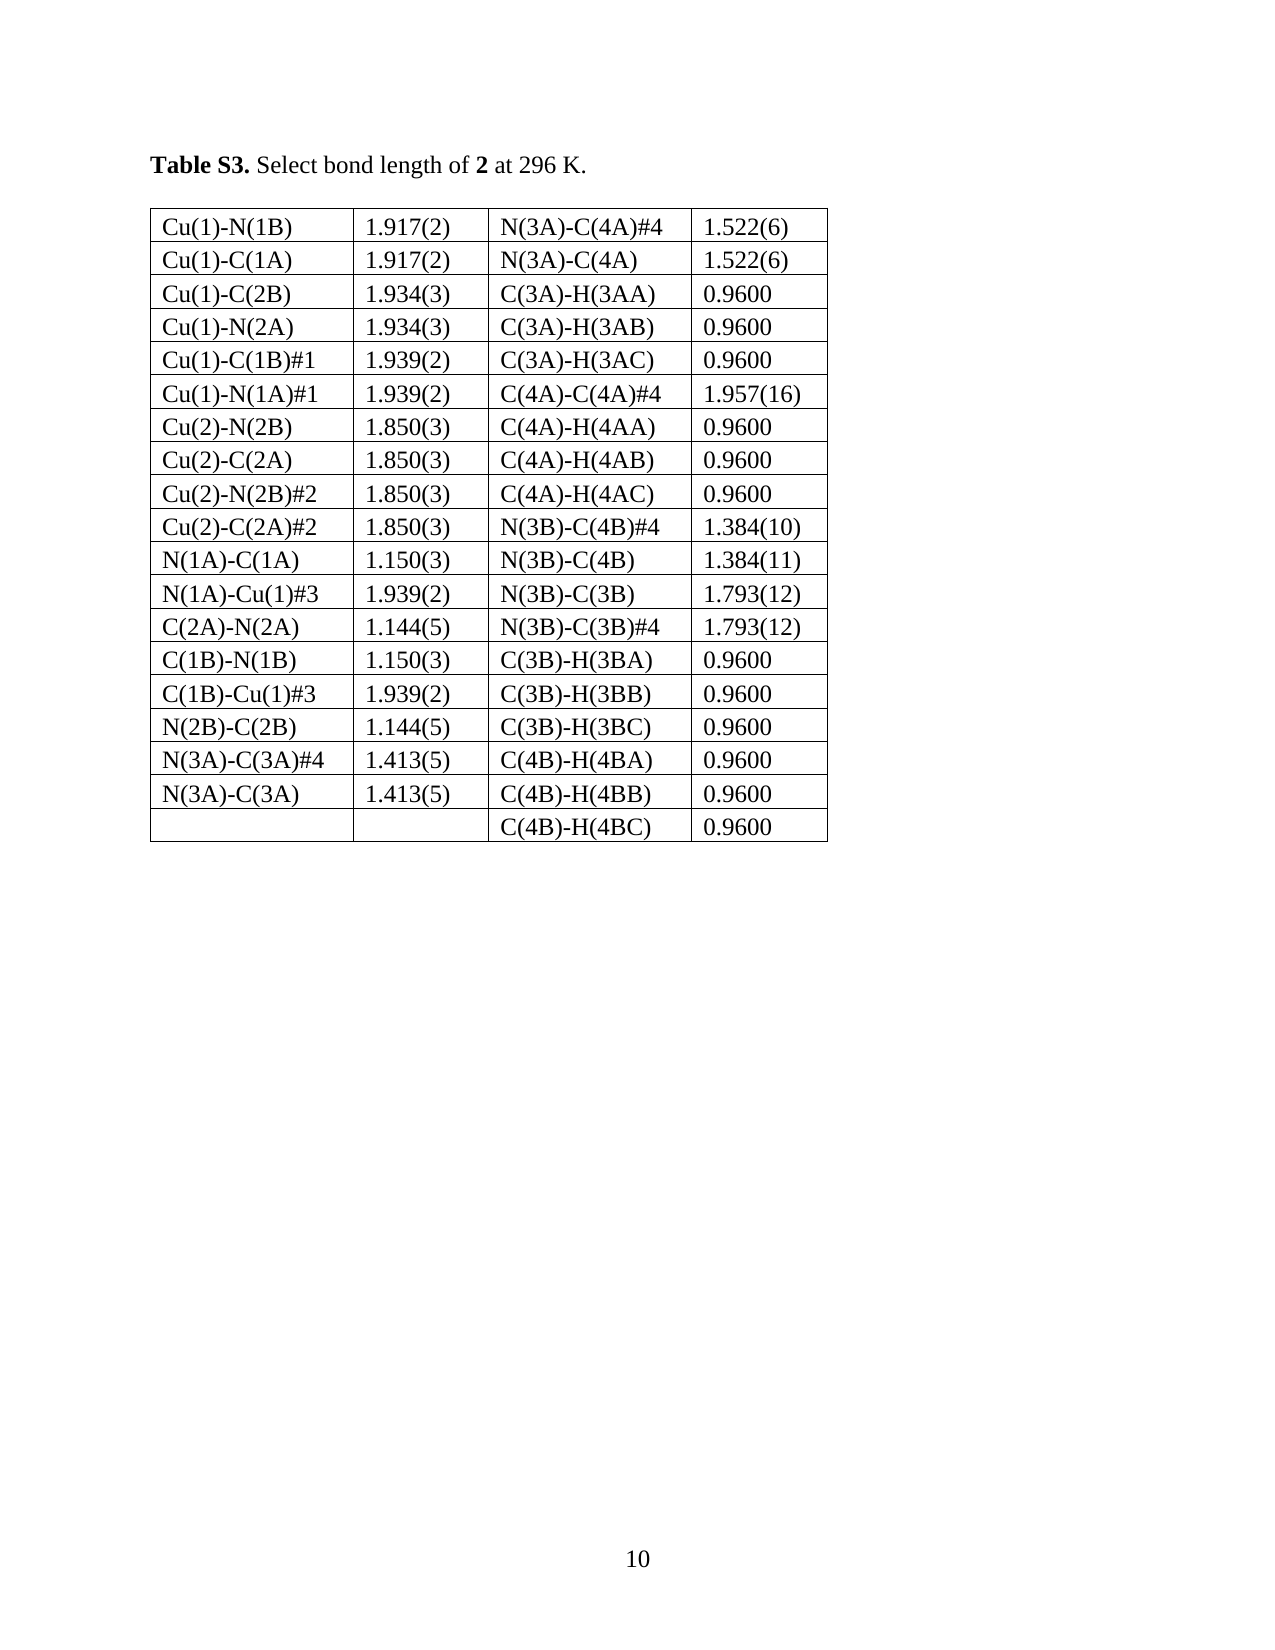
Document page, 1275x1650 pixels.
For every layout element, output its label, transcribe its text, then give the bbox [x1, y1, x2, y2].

table_cell C(3B)-H(3BB) [489, 675, 691, 707]
table_cell 1.413(5) [354, 742, 488, 774]
table_cell N(1A)-Cu(1)#3 [151, 575, 353, 607]
table_cell 1.793(12) [692, 575, 827, 607]
table_cell N(3B)-C(3B) [489, 575, 691, 607]
table_cell 1.939(2) [354, 342, 488, 374]
table_cell C(4B)-H(4BB) [489, 775, 691, 807]
table_cell 0.9600 [692, 442, 827, 474]
table_cell Cu(1)-C(1B)#1 [151, 342, 353, 374]
table_cell C(4B)-H(4BC) [489, 809, 691, 841]
table_cell 1.939(2) [354, 675, 488, 707]
table_cell 0.9600 [692, 309, 827, 341]
table_cell C(3A)-H(3AA) [489, 275, 691, 307]
table_cell N(3A)-C(3A)#4 [151, 742, 353, 774]
table_cell C(4A)-C(4A)#4 [489, 375, 691, 407]
table_cell 0.9600 [692, 809, 827, 841]
table_header 1.917(2) [354, 209, 488, 241]
table_cell 1.934(3) [354, 309, 488, 341]
text Table S3. Select bond length of 2 at 296 K. [150, 150, 1125, 179]
table_cell [151, 809, 353, 841]
table_cell C(4A)-H(4AB) [489, 442, 691, 474]
table_cell C(3B)-H(3BC) [489, 709, 691, 741]
table_header N(3A)-C(4A)#4 [489, 209, 691, 241]
table_cell 0.9600 [692, 475, 827, 507]
table_cell C(3A)-H(3AB) [489, 309, 691, 341]
table_cell 0.9600 [692, 675, 827, 707]
table_cell 1.957(16) [692, 375, 827, 407]
table_cell Cu(1)-N(2A) [151, 309, 353, 341]
table_cell 0.9600 [692, 742, 827, 774]
table_cell 1.939(2) [354, 575, 488, 607]
table_cell N(2B)-C(2B) [151, 709, 353, 741]
table_cell 1.413(5) [354, 775, 488, 807]
table_cell 1.850(3) [354, 442, 488, 474]
table_cell C(1B)-N(1B) [151, 642, 353, 674]
table_cell Cu(2)-N(2B) [151, 409, 353, 441]
table_cell 0.9600 [692, 409, 827, 441]
table_cell Cu(2)-C(2A) [151, 442, 353, 474]
table_cell 0.9600 [692, 642, 827, 674]
table_cell N(3B)-C(4B)#4 [489, 509, 691, 541]
table_cell 1.850(3) [354, 409, 488, 441]
table_cell Cu(2)-C(2A)#2 [151, 509, 353, 541]
table_cell 1.150(3) [354, 542, 488, 574]
table_cell N(3B)-C(3B)#4 [489, 609, 691, 641]
table_cell 0.9600 [692, 709, 827, 741]
table_cell 1.522(6) [692, 242, 827, 274]
table_cell 1.939(2) [354, 375, 488, 407]
table_cell C(4A)-H(4AA) [489, 409, 691, 441]
table_cell C(2A)-N(2A) [151, 609, 353, 641]
table_cell 1.934(3) [354, 275, 488, 307]
table_cell C(4B)-H(4BA) [489, 742, 691, 774]
table_cell C(4A)-H(4AC) [489, 475, 691, 507]
table_cell 1.144(5) [354, 709, 488, 741]
table_cell 0.9600 [692, 342, 827, 374]
table_cell 1.850(3) [354, 509, 488, 541]
table_cell Cu(1)-N(1A)#1 [151, 375, 353, 407]
table_cell 1.384(10) [692, 509, 827, 541]
table_cell 1.150(3) [354, 642, 488, 674]
table_cell Cu(1)-C(1A) [151, 242, 353, 274]
table_cell 1.384(11) [692, 542, 827, 574]
table_cell 0.9600 [692, 275, 827, 307]
table_cell 1.917(2) [354, 242, 488, 274]
table_header 1.522(6) [692, 209, 827, 241]
table_cell C(3B)-H(3BA) [489, 642, 691, 674]
table_cell N(3A)-C(4A) [489, 242, 691, 274]
table_cell N(3A)-C(3A) [151, 775, 353, 807]
table_cell Cu(2)-N(2B)#2 [151, 475, 353, 507]
table_cell 1.850(3) [354, 475, 488, 507]
table_header Cu(1)-N(1B) [151, 209, 353, 241]
table_cell N(3B)-C(4B) [489, 542, 691, 574]
table_cell 1.793(12) [692, 609, 827, 641]
table_cell N(1A)-C(1A) [151, 542, 353, 574]
table_cell C(3A)-H(3AC) [489, 342, 691, 374]
table_cell Cu(1)-C(2B) [151, 275, 353, 307]
table_cell C(1B)-Cu(1)#3 [151, 675, 353, 707]
table_cell 1.144(5) [354, 609, 488, 641]
table_cell [354, 809, 488, 841]
table_cell 0.9600 [692, 775, 827, 807]
